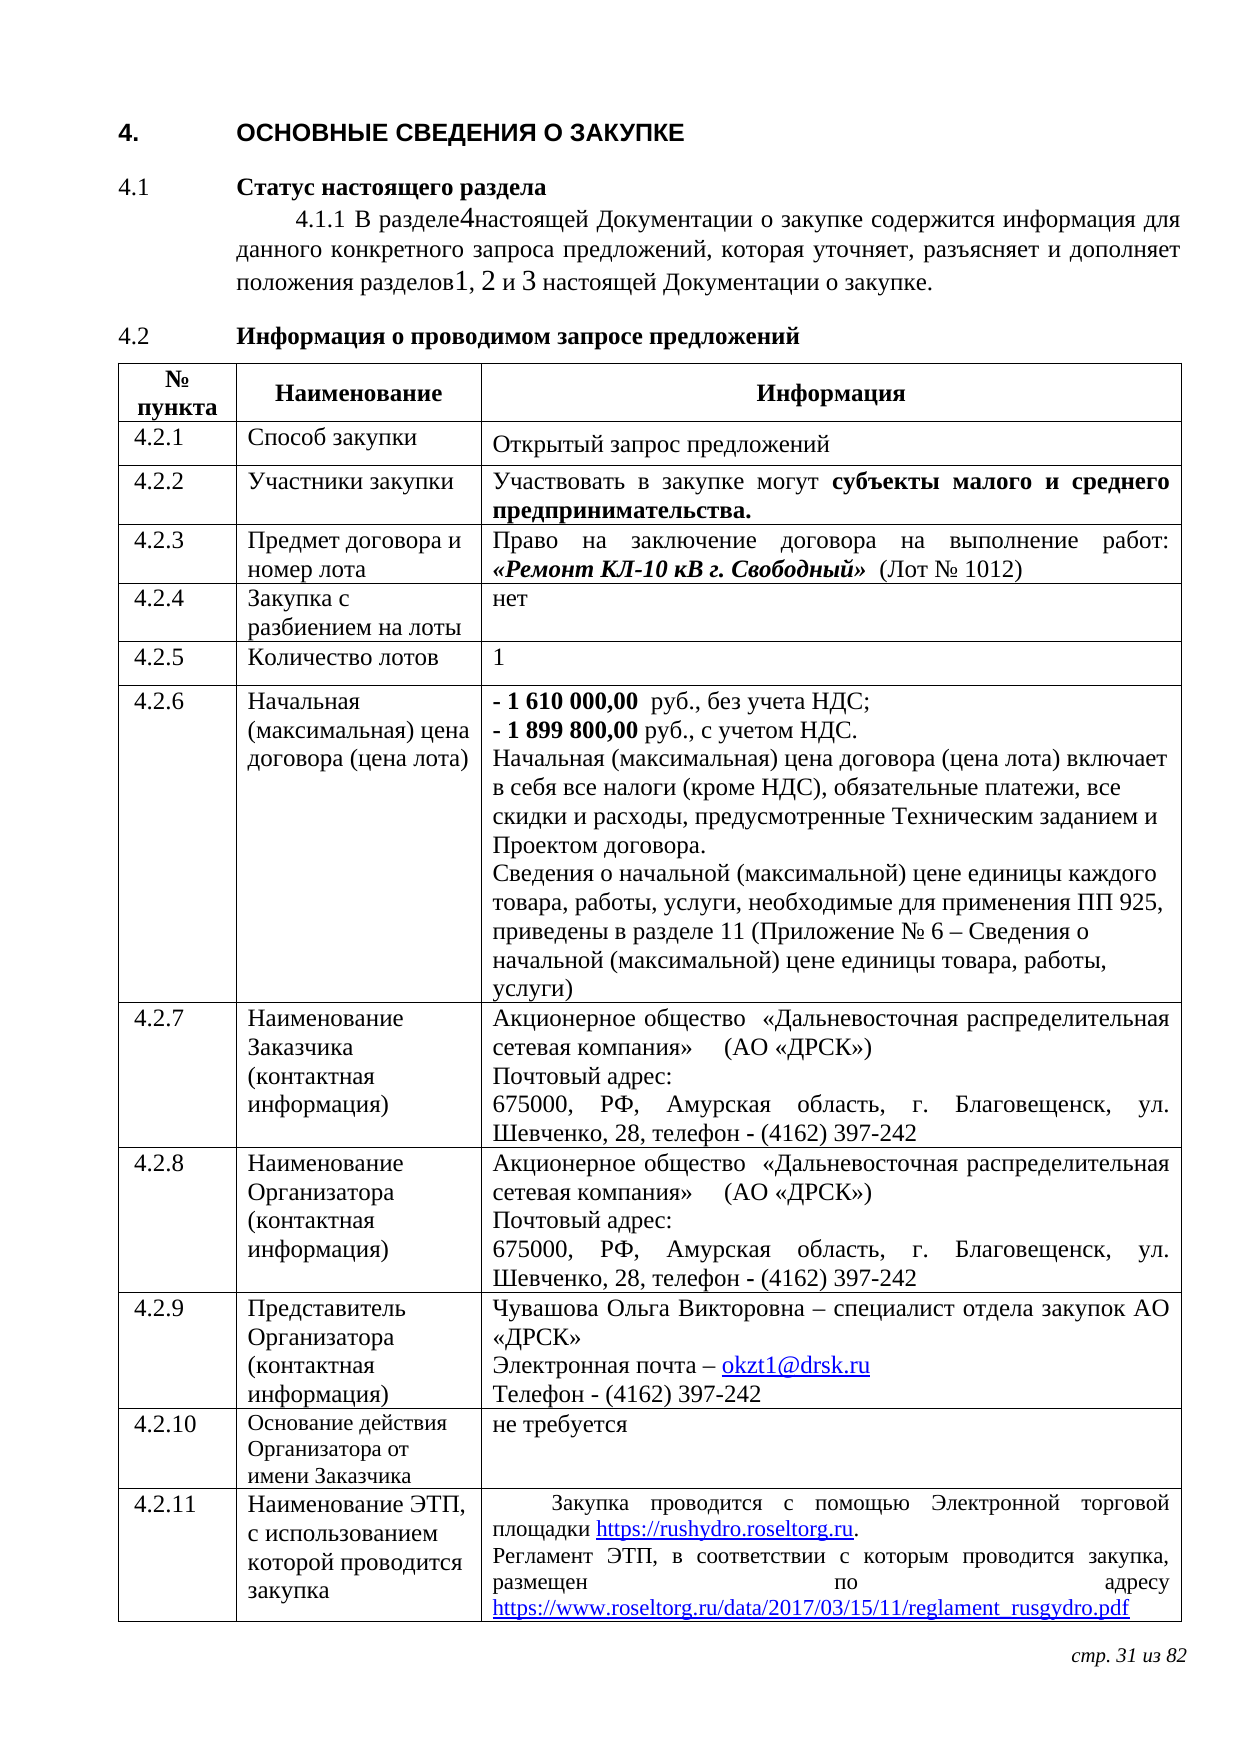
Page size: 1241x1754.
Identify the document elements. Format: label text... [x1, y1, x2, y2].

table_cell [482, 1489, 1181, 1621]
table_cell Основание действия Организатора от имени Заказчика [237, 1409, 481, 1488]
table_cell Представитель Организатора (контактная информация) [237, 1293, 481, 1408]
table_cell [119, 525, 236, 582]
table_cell [119, 642, 236, 685]
table_cell не требуется [482, 1409, 1181, 1488]
subtitle Статус настоящего раздела [118, 172, 1181, 201]
table_cell [119, 466, 236, 524]
table_cell Акционерное общество «Дальневосточная распределительная сетевая компания» (АО «ДРСК») Почтовый адрес: 675000, РФ, Амурская область, г. Благовещенск, ул. Шевченко, 28, телефон - (4162) 397-242 [482, 1003, 1181, 1147]
table_cell Участники закупки [237, 466, 481, 524]
table_cell Наименование Заказчика (контактная информация) [237, 1003, 481, 1147]
table_cell Наименование Организатора (контактная информация) [237, 1148, 481, 1292]
table_cell [119, 1003, 236, 1147]
subtitle ОСНОВНЫЕ СВЕДЕНИЯ О ЗАКУПКЕ [118, 118, 1181, 147]
table_cell [119, 422, 236, 465]
subtitle Информация о проводимом запросе предложений [118, 321, 1181, 350]
table_cell Количество лотов [237, 642, 481, 685]
table_cell [119, 1409, 236, 1488]
text В разделе4настоящей Документации о закупке содержится информация для данного конкретного запроса предложений, которая уточняет, разъясняет и дополняет положения разделов1, 2 и 3 настоящей Документации о закупке. [236, 201, 1181, 296]
table_cell [119, 1293, 236, 1408]
table_cell Право на заключение договора на выполнение работ: «Ремонт КЛ-10 кВ г. Свободный» (Лот № 1012) [482, 525, 1181, 582]
table_header № пункта [119, 364, 236, 421]
table_cell нет [482, 584, 1181, 641]
table_cell [119, 1489, 236, 1621]
table_cell Начальная (максимальная) цена договора (цена лота) [237, 686, 481, 1002]
table_header Наименование [237, 364, 481, 421]
table_cell [119, 1148, 236, 1292]
table_cell [119, 686, 236, 1002]
table_cell [119, 584, 236, 641]
table_cell Акционерное общество «Дальневосточная распределительная сетевая компания» (АО «ДРСК») Почтовый адрес: 675000, РФ, Амурская область, г. Благовещенск, ул. Шевченко, 28, телефон - (4162) 397-242 [482, 1148, 1181, 1292]
table_cell 1 [482, 642, 1181, 685]
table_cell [237, 1489, 481, 1621]
table_cell Способ закупки [237, 422, 481, 465]
table_cell Участвовать в закупке могут субъекты малого и среднего предпринимательства. [482, 466, 1181, 524]
table_cell Открытый запрос предложений [482, 422, 1181, 465]
table_cell Закупка с разбиением на лоты [237, 584, 481, 641]
table_header Информация [482, 364, 1181, 421]
table_cell Чувашова Ольга Викторовна – специалист отдела закупок АО «ДРСК» Электронная почта – okzt1@drsk.ru Телефон - (4162) 397-242 [482, 1293, 1181, 1408]
table_cell Предмет договора и номер лота [237, 525, 481, 582]
table_cell - 1 610 000,00 руб., без учета НДС; - 1 899 800,00 руб., с учетом НДС. Начальная (максимальная) цена договора (цена лота) включает в себя все налоги (кроме НДС), обязательные платежи, все скидки и расходы, предусмотренные Техническим заданием и Проектом договора. Сведения о начальной (максимальной) цене единицы каждого товара, работы, услуги, необходимые для применения ПП 925, приведены в разделе 11 (Приложение № 6 – Сведения о начальной (максимальной) цене единицы товара, работы, услуги) [482, 686, 1181, 1002]
